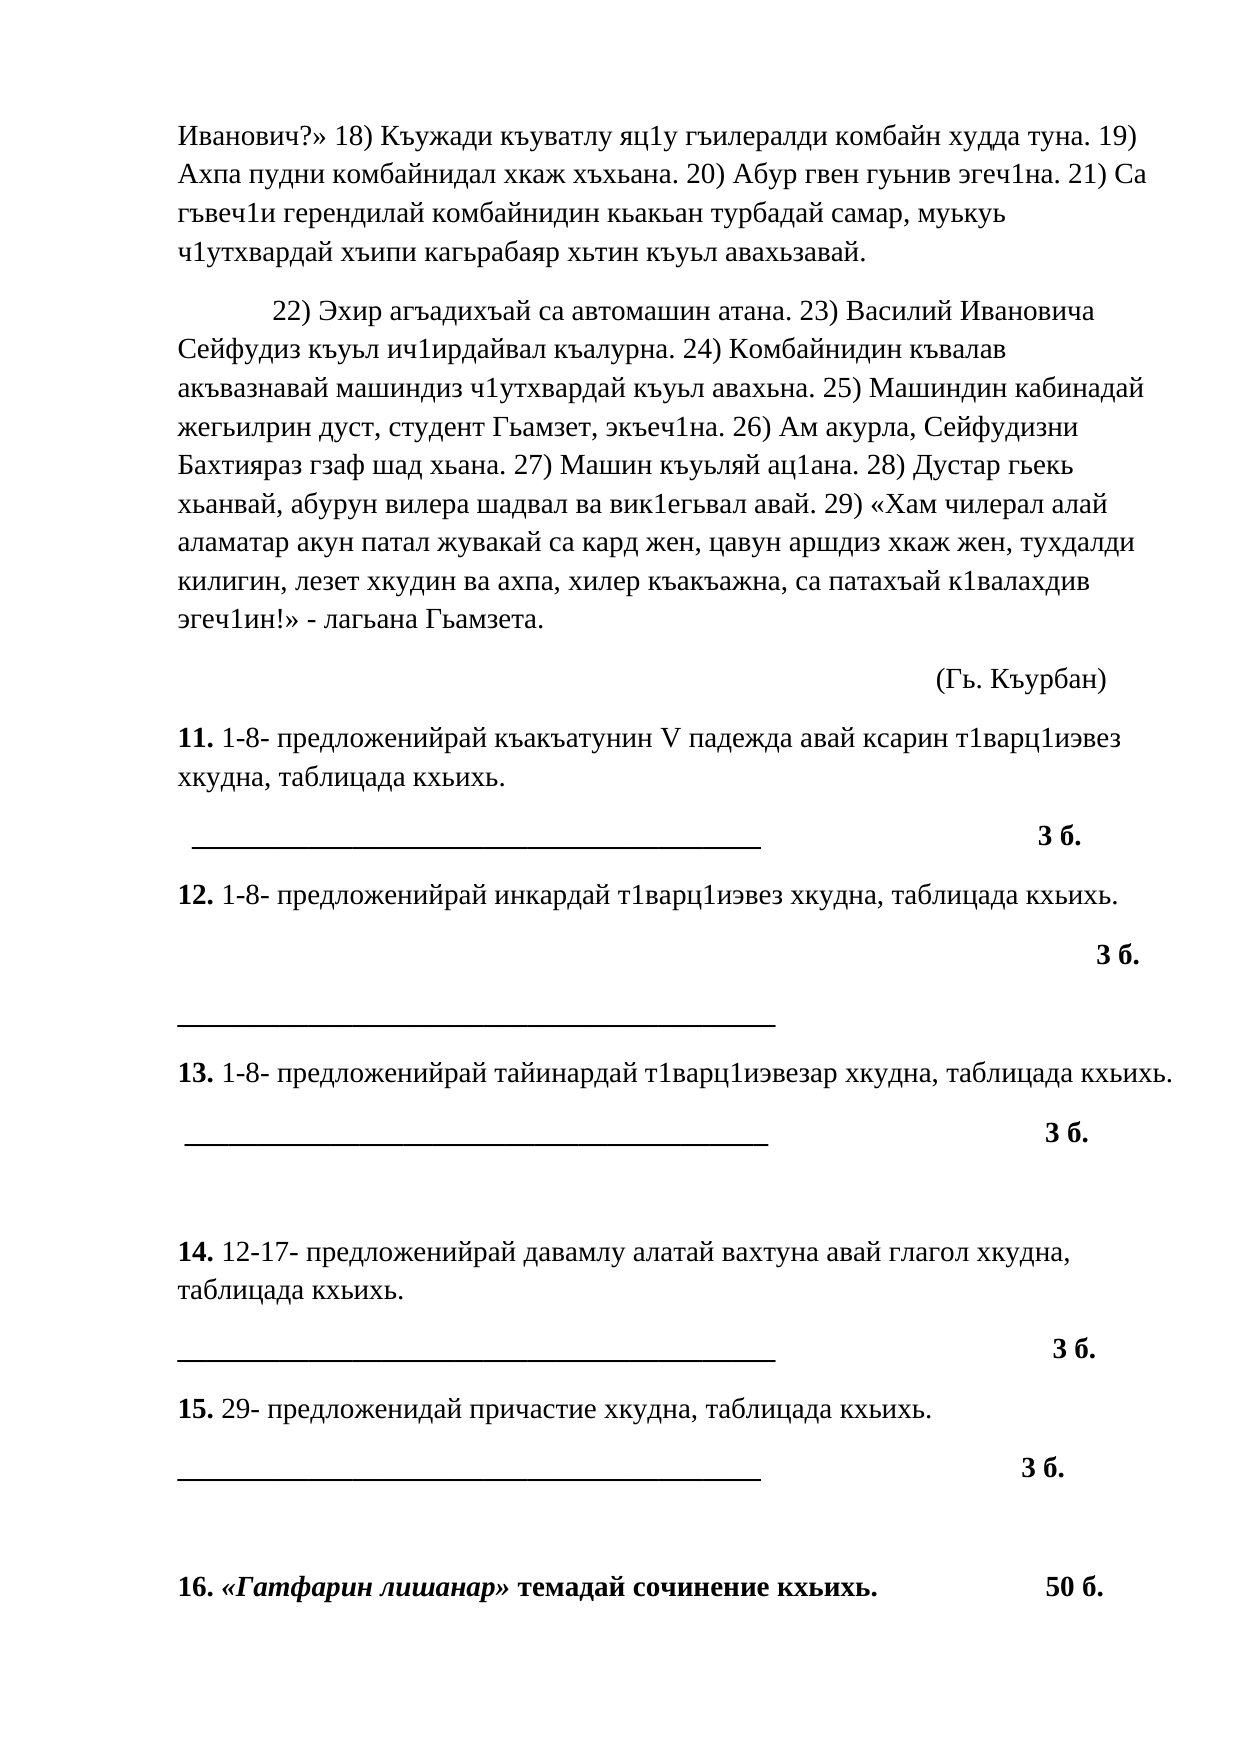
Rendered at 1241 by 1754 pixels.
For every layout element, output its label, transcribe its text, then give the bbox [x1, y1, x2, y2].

text 13. 1-8- предложенийрай тайинардай т1варц1иэвезар хкудна, таблицада кхьихь. [177, 1056, 1189, 1089]
text _______________________________________ 3 б. [177, 818, 1189, 852]
text 15. 29- предложенидай причастие хкудна, таблицада кхьихь. [177, 1391, 1189, 1424]
text ________________________________________ 3 б. [177, 1450, 1189, 1484]
text 12. 1-8- предложенийрай инкардай т1варц1иэвез хкудна, таблицада кхьихь. [177, 877, 1189, 911]
text 16. «Гатфарин лишанар» темадай сочинение кхьихь. 50 б. [177, 1569, 1152, 1603]
text 3 б. [177, 937, 1189, 970]
text (Гь. Къурбан) [177, 661, 1152, 694]
text 11. 1-8- предложенийрай къакъатунин V падежда авай ксарин т1варц1иэвез хкудна, таблицада кхьихь. [177, 720, 1189, 792]
text 22) Эхир агъадихъай са автомашин атана. 23) Василий Ивановича Сейфудиз къуьл ич1ирдайвал къалурна. 24) Комбайнидин къвалав акъвазнавай машиндиз ч1утхвардай къуьл авахьна. 25) Машиндин кабинадай жегьилрин дуст, студент Гьамзет, экъеч1на. 26) Ам акурла, Сейфудизни Бахтияраз гзаф шад хьана. 27) Машин къуьляй ац1ана. 28) Дустар гьекь хьанвай, абурун вилера шадвал ва вик1егьвал авай. 29) «Хам чилерал алай аламатар акун патал жувакай са кард жен, цавун аршдиз хкаж жен, тухдалди килигин, лезет хкудин ва ахпа, хилер къакъажна, са патахъай к1валахдив эгеч1ин!» - лагьана Гьамзета. [177, 293, 1152, 635]
text _________________________________________ [177, 996, 1189, 1030]
text 14. 12-17- предложенийрай давамлу алатай вахтуна авай глагол хкудна, таблицада кхьихь. [177, 1234, 1189, 1306]
text _________________________________________ 3 б. [177, 1332, 1189, 1365]
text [177, 118, 1152, 267]
text ________________________________________ 3 б. [177, 1115, 1189, 1148]
